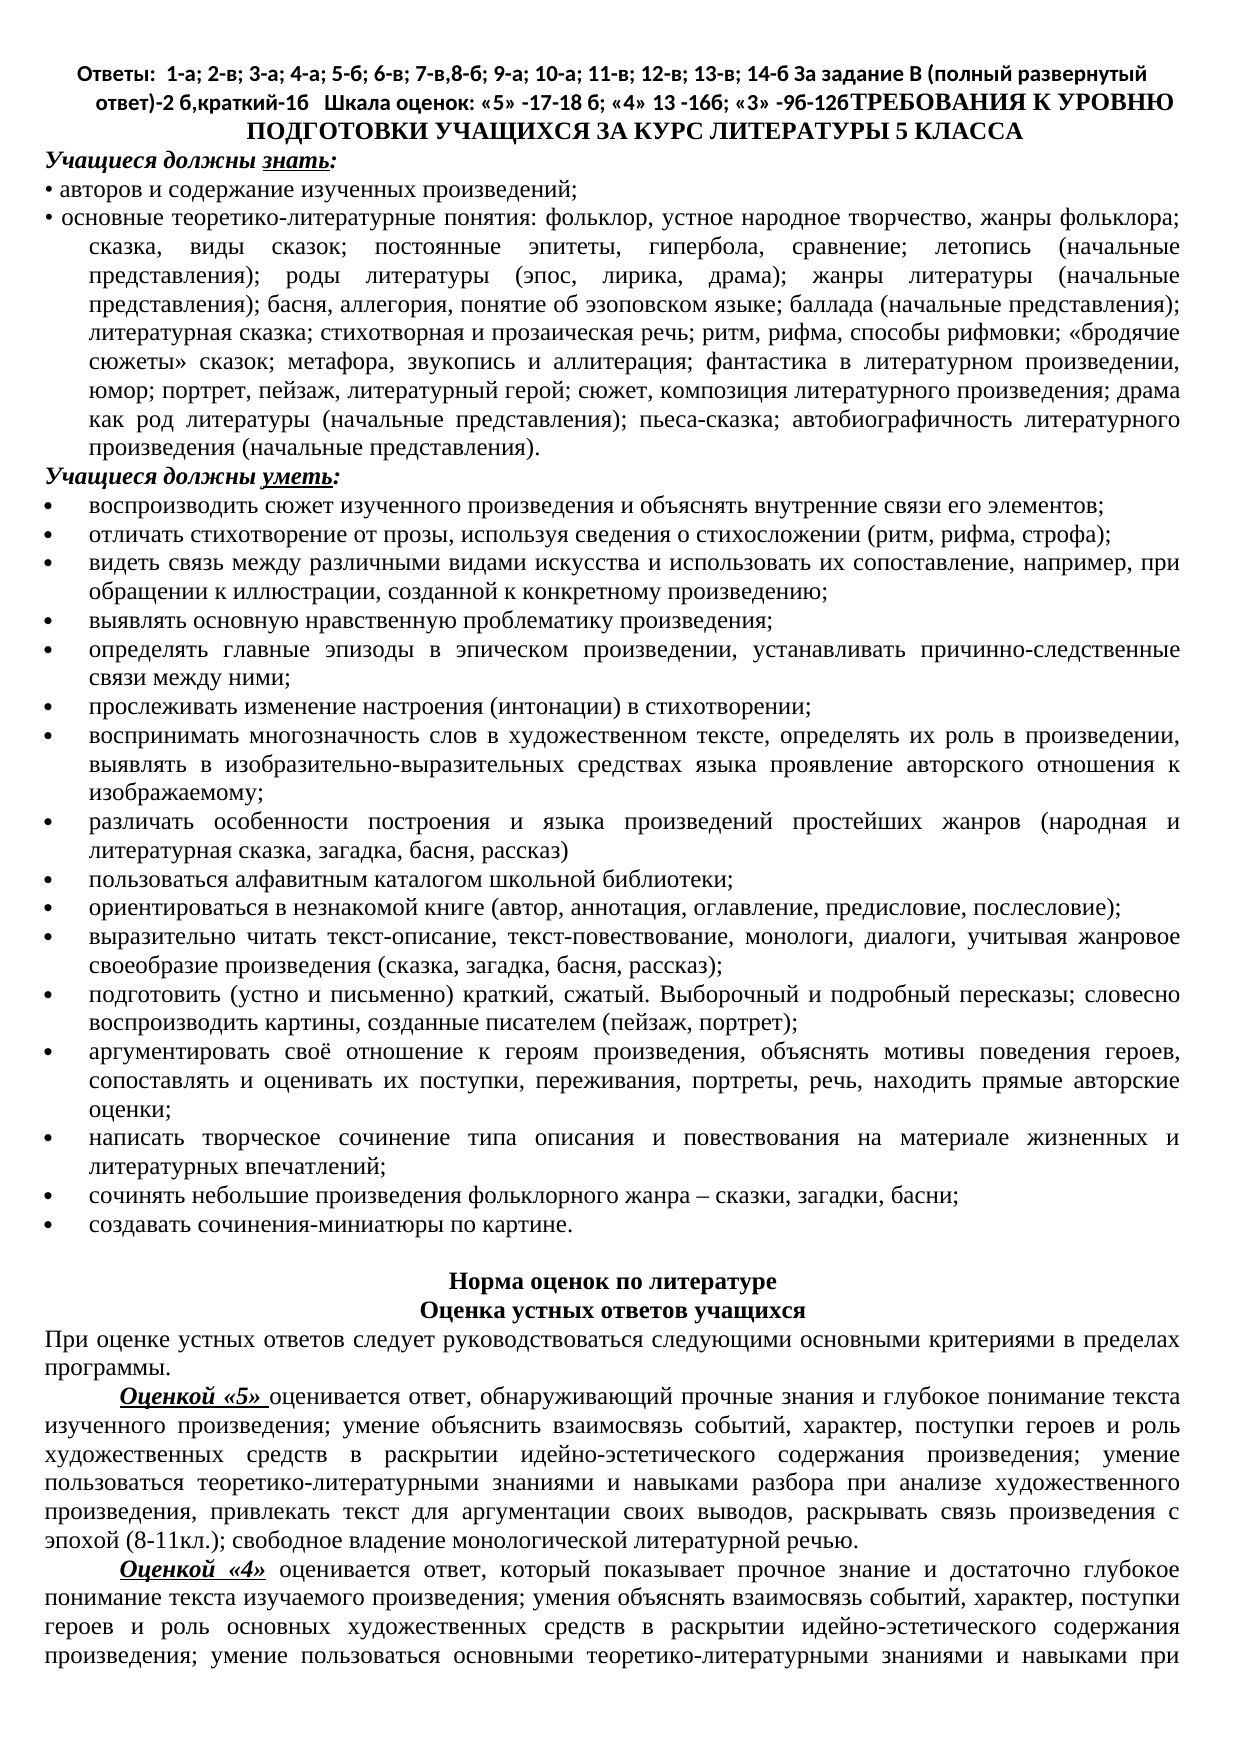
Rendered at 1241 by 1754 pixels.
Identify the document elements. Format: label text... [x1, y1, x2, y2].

list создавать сочинения-миниатюры по картине. [44, 1209, 1181, 1237]
list выявлять основную нравственную проблематику произведения; [44, 605, 1181, 634]
list выразительно читать текст-описание, текст-повествование, монологи, диалоги, учитывая жанровое своеобразие произведения (сказка, загадка, басня, рассказ); [44, 921, 1181, 979]
text Учащиеся должны уметь: [44, 461, 1181, 490]
list подготовить (устно и письменно) краткий, сжатый. Выборочный и подробный пересказы; словесно воспроизводить картины, созданные писателем (пейзаж, портрет); [44, 979, 1181, 1036]
list воспринимать многозначность слов в художественном тексте, определять их роль в произведении, выявлять в изобразительно-выразительных средствах языка проявление авторского отношения к изображаемому; [44, 720, 1181, 806]
text • основные теоретико-литературные понятия: фольклор, устное народное творчество, жанры фольклора; сказка, виды сказок; постоянные эпитеты, гипербола, сравнение; летопись (начальные представления); роды литературы (эпос, лирика, драма); жанры литературы (начальные представления); басня, аллегория, понятие об эзоповском языке; баллада (начальные представления); литературная сказка; стихотворная и прозаическая речь; ритм, рифма, способы рифмовки; «бродячие сюжеты» сказок; метафора, звукопись и аллитерация; фантастика в литературном произведении, юмор; портрет, пейзаж, литературный герой; сюжет, композиция литературного произведения; драма как род литературы (начальные представления); пьеса-сказка; автобиографичность литературного произведения (начальные представления). [44, 202, 1181, 461]
list написать творческое сочинение типа описания и повествования на материале жизненных и литературных впечатлений; [44, 1122, 1181, 1180]
list определять главные эпизоды в эпическом произведении, устанавливать причинно-следственные связи между ними; [44, 634, 1181, 691]
text При оценке устных ответов следует руководствоваться следующими основными критериями в пределах программы. [44, 1324, 1181, 1381]
text Ответы: 1-а; 2-в; 3-а; 4-а; 5-б; 6-в; 7-в,8-б; 9-а; 10-а; 11-в; 12-в; 13-в; 14-б За задание В (полный развернутый ответ)-2 б,краткий-1б Шкала оценок: «5» -17-18 б; «4» 13 -16б; «3» -9б-12бТРЕБОВАНИЯ К УРОВНЮ ПОДГОТОВКИ УЧАЩИХСЯ ЗА КУРС ЛИТЕРАТУРЫ 5 КЛАССА [44, 59, 1181, 145]
text Оценка устных ответов учащихся [44, 1295, 1181, 1324]
list отличать стихотворение от прозы, используя сведения о стихосложении (ритм, рифма, строфа); [44, 519, 1181, 547]
list различать особенности построения и языка произведений простейших жанров (народная и литературная сказка, загадка, басня, рассказ) [44, 806, 1181, 864]
text Учащиеся должны знать: [44, 145, 1181, 174]
text Норма оценок по литературе [44, 1266, 1181, 1295]
text • авторов и содержание изученных произведений; [44, 174, 1181, 202]
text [44, 1554, 1181, 1669]
list воспроизводить сюжет изученного произведения и объяснять внутренние связи его элементов; [44, 490, 1181, 519]
list прослеживать изменение настроения (интонации) в стихотворении; [44, 691, 1181, 720]
list сочинять небольшие произведения фольклорного жанра – сказки, загадки, басни; [44, 1180, 1181, 1209]
list видеть связь между различными видами искусства и использовать их сопоставление, например, при обращении к иллюстрации, созданной к конкретному произведению; [44, 547, 1181, 605]
list аргументировать своё отношение к героям произведения, объяснять мотивы поведения героев, сопоставлять и оценивать их поступки, переживания, портреты, речь, находить прямые авторские оценки; [44, 1036, 1181, 1122]
list ориентироваться в незнакомой книге (автор, аннотация, оглавление, предисловие, послесловие); [44, 892, 1181, 921]
list пользоваться алфавитным каталогом школьной библиотеки; [44, 864, 1181, 892]
text Оценкой «5» оценивается ответ, обнаруживающий прочные знания и глубокое понимание текста изученного произведения; умение объяснить взаимосвязь событий, характер, поступки героев и роль художественных средств в раскрытии идейно-эстетического содержания произведения; умение пользоваться теоретико-литературными знаниями и навыками разбора при анализе художественного произведения, привлекать текст для аргументации своих выводов, раскрывать связь произведения с эпохой (8-11кл.); свободное владение монологической литературной речью. [44, 1381, 1181, 1554]
